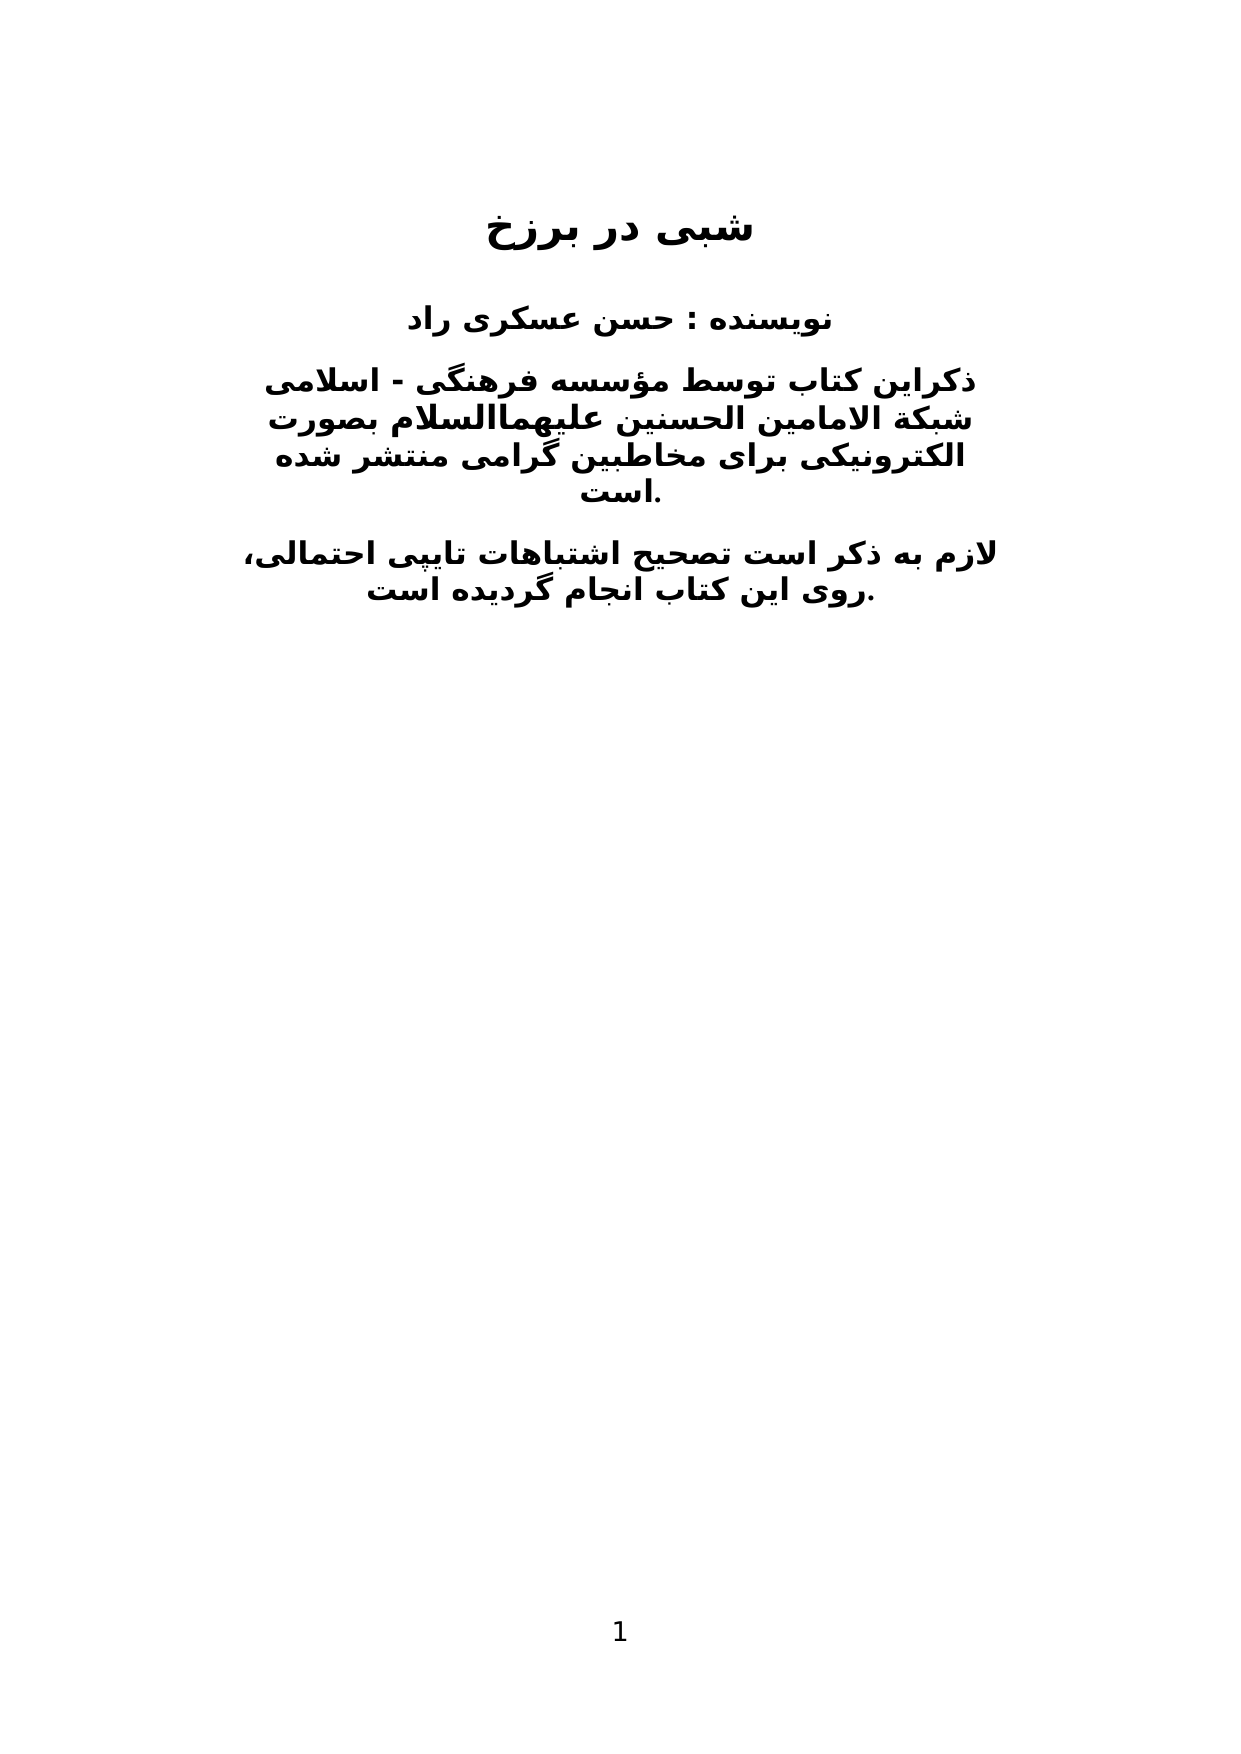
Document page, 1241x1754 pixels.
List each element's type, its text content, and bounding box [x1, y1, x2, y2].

text شبى در برزخ [236, 202, 1004, 251]
text ذکراین کتاب توسط مؤسسه فرهنگی - اسلامی شبکة الامامین الحسنین عليهما‌السلام بصورت الکترونیکی برای مخاطبین گرامی منتشر شده است. [236, 362, 1004, 510]
text نويسنده : حسن عسكرى راد [236, 301, 1004, 337]
text لازم به ذکر است تصحیح اشتباهات تایپی احتمالی، روی این کتاب انجام گردیده است. [236, 535, 1004, 608]
